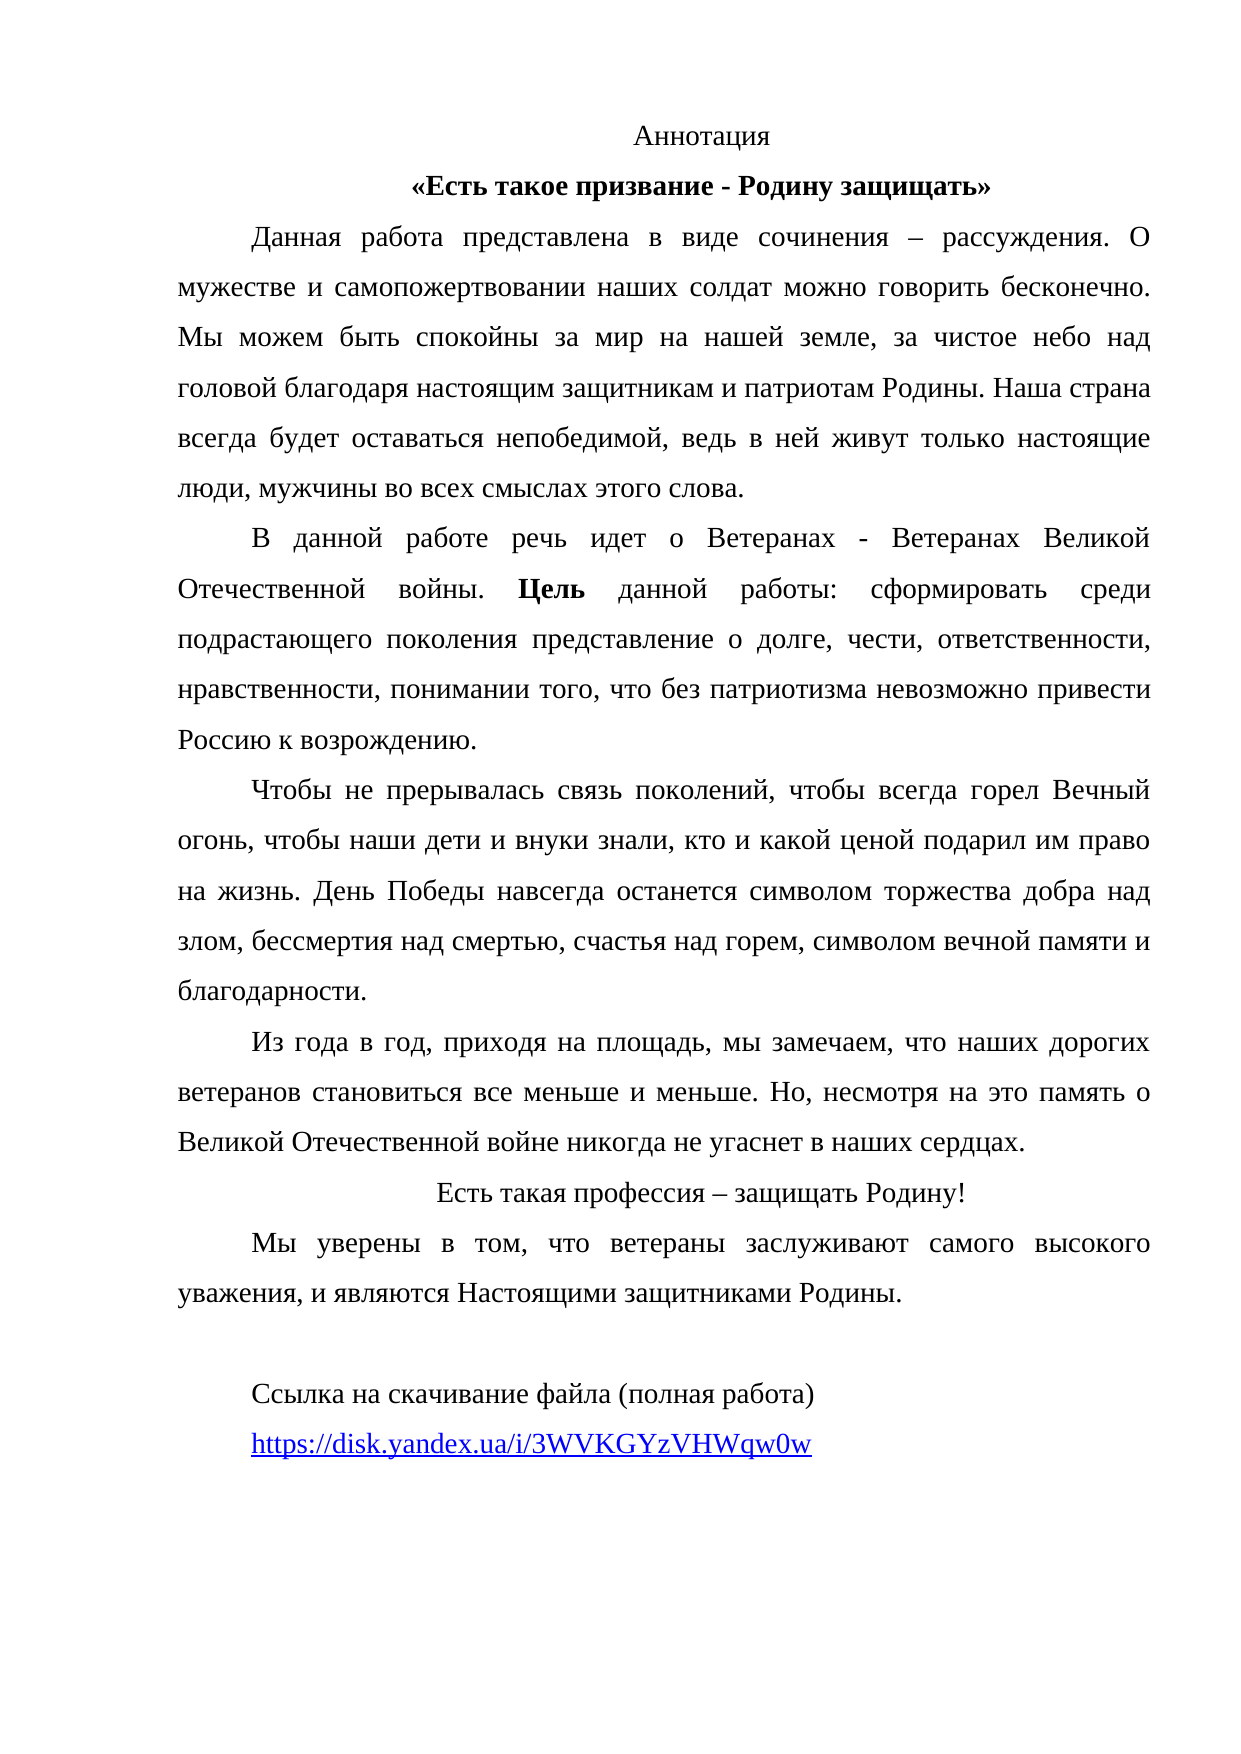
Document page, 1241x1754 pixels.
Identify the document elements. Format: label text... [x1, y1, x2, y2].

text Аннотация [177, 118, 1152, 152]
text Чтобы не прерывалась связь поколений, чтобы всегда горел Вечный огонь, чтобы наши дети и внуки знали, кто и какой ценой подарил им право на жизнь. День Победы навсегда останется символом торжества добра над злом, бессмертия над смертью, счастья над горем, символом вечной памяти и благодарности. [177, 772, 1152, 1007]
text В данной работе речь идет о Ветеранах - Ветеранах Великой Отечественной войны. Цель данной работы: сформировать среди подрастающего поколения представление о долге, чести, ответственности, нравственности, понимании того, что без патриотизма невозможно привести Россию к возрождению. [177, 521, 1152, 755]
text Мы уверены в том, что ветераны заслуживают самого высокого уважения, и являются Настоящими защитниками Родины. [177, 1225, 1152, 1309]
text Есть такая профессия – защищать Родину! [177, 1175, 1152, 1208]
text https://disk.yandex.ua/i/3WVKGYzVHWqw0w [177, 1426, 1152, 1460]
text Ссылка на скачивание файла (полная работа) [177, 1376, 1152, 1409]
text Данная работа представлена в виде сочинения – рассуждения. О мужестве и самопожертвовании наших солдат можно говорить бесконечно. Мы можем быть спокойны за мир на нашей земле, за чистое небо над головой благодаря настоящим защитникам и патриотам Родины. Наша страна всегда будет оставаться непобедимой, ведь в ней живут только настоящие люди, мужчины во всех смыслах этого слова. [177, 219, 1152, 504]
text Из года в год, приходя на площадь, мы замечаем, что наших дорогих ветеранов становиться все меньше и меньше. Но, несмотря на это память о Великой Отечественной войне никогда не угаснет в наших сердцах. [177, 1024, 1152, 1158]
text «Есть такое призвание - Родину защищать» [177, 168, 1152, 202]
